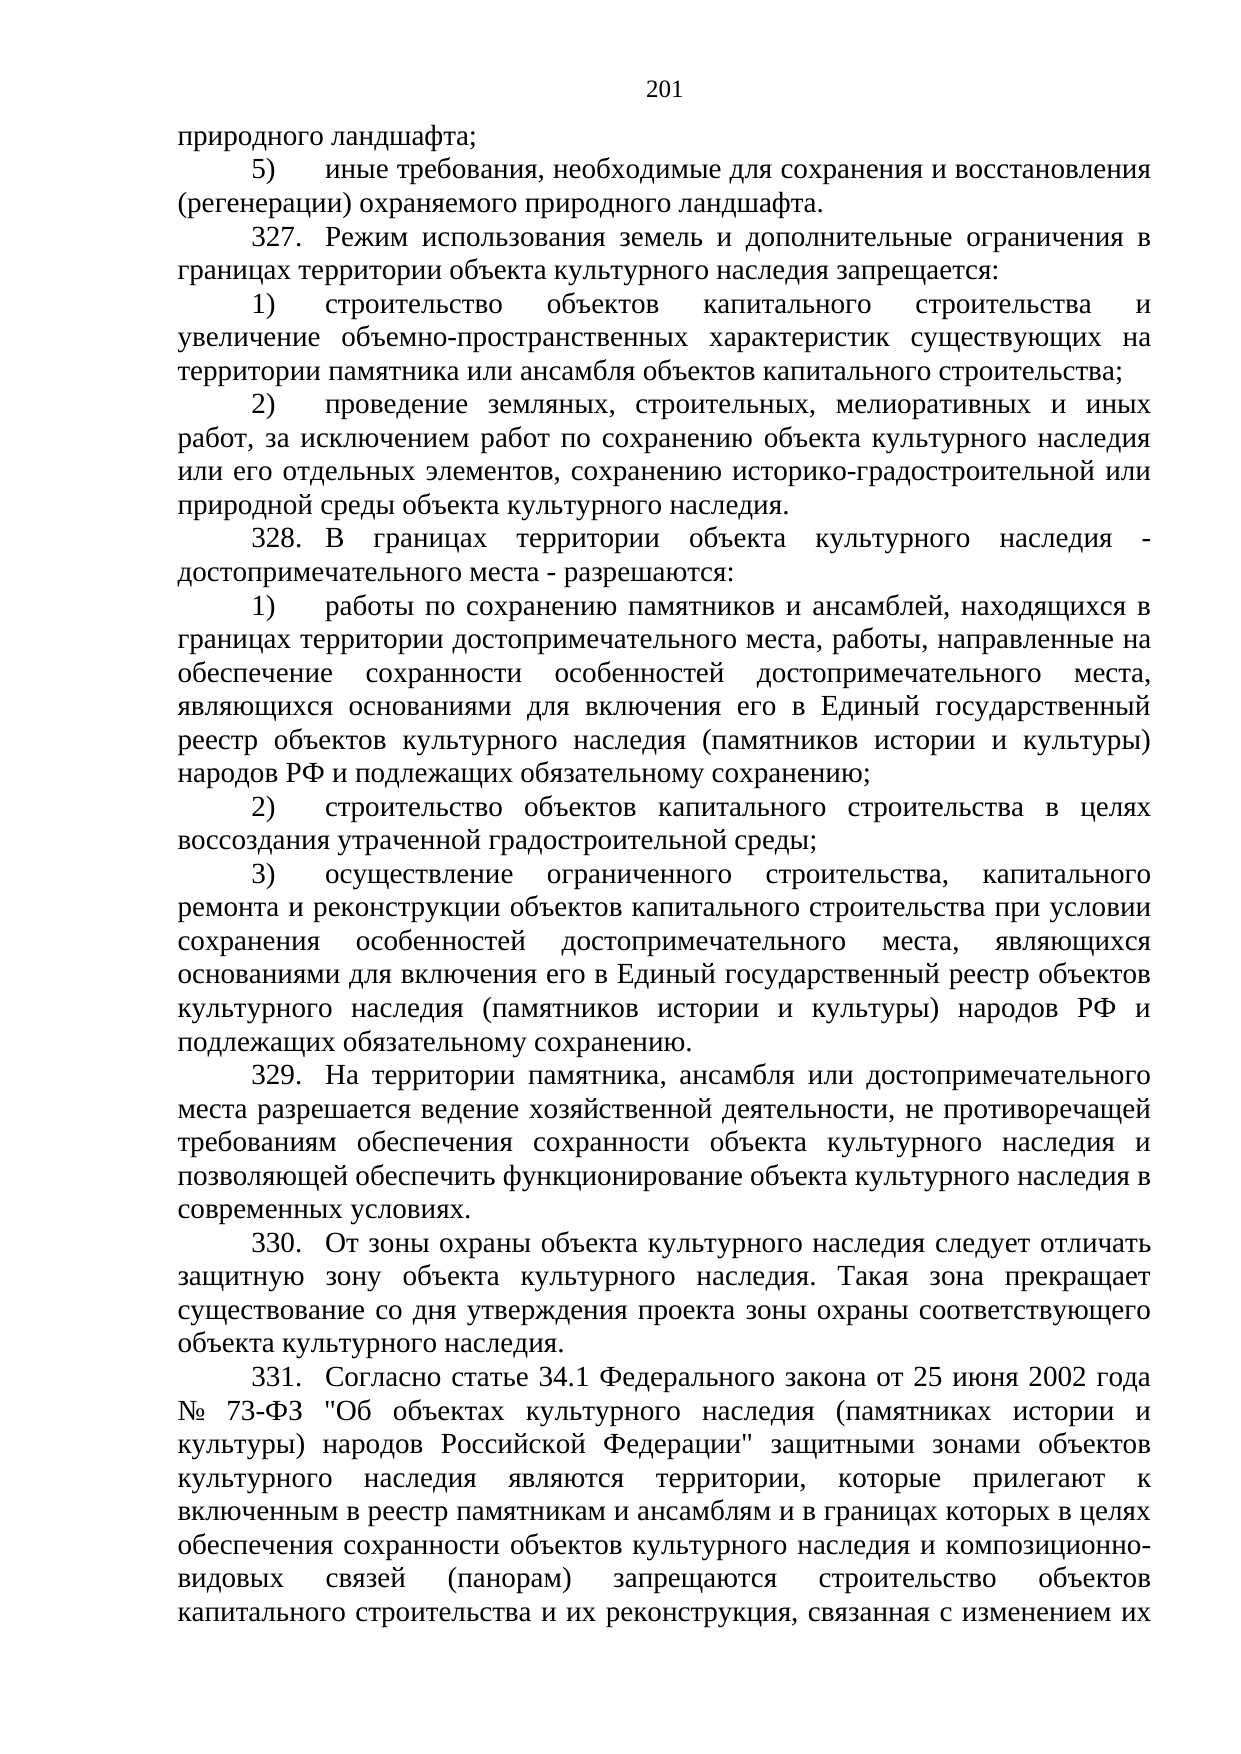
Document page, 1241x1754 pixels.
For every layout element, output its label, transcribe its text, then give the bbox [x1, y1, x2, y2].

list осуществление ограниченного строительства, капитального ремонта и реконструкции объектов капитального строительства при условии сохранения особенностей достопримечательного места, являющихся основаниями для включения его в Единый государственный реестр объектов культурного наследия (памятников истории и культуры) народов РФ и подлежащих обязательному сохранению. [177, 856, 1152, 1057]
list строительство объектов капитального строительства и увеличение объемно-пространственных характеристик существующих на территории памятника или ансамбля объектов капитального строительства; [177, 286, 1152, 386]
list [177, 118, 1152, 152]
list На территории памятника, ансамбля или достопримечательного места разрешается ведение хозяйственной деятельности, не противоречащей требованиям обеспечения сохранности объекта культурного наследия и позволяющей обеспечить функционирование объекта культурного наследия в современных условиях. [177, 1057, 1152, 1225]
list От зоны охраны объекта культурного наследия следует отличать защитную зону объекта культурного наследия. Такая зона прекращает существование со дня утверждения проекта зоны охраны соответствующего объекта культурного наследия. [177, 1225, 1152, 1359]
list иные требования, необходимые для сохранения и восстановления (регенерации) охраняемого природного ландшафта. [177, 152, 1152, 219]
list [177, 1359, 1152, 1627]
list строительство объектов капитального строительства в целях воссоздания утраченной градостроительной среды; [177, 789, 1152, 856]
list В границах территории объекта культурного наследия - достопримечательного места - разрешаются: [177, 521, 1152, 588]
list проведение земляных, строительных, мелиоративных и иных работ, за исключением работ по сохранению объекта культурного наследия или его отдельных элементов, сохранению историко-градостроительной или природной среды объекта культурного наследия. [177, 386, 1152, 521]
list Режим использования земель и дополнительные ограничения в границах территории объекта культурного наследия запрещается: [177, 219, 1152, 286]
list работы по сохранению памятников и ансамблей, находящихся в границах территории достопримечательного места, работы, направленные на обеспечение сохранности особенностей достопримечательного места, являющихся основаниями для включения его в Единый государственный реестр объектов культурного наследия (памятников истории и культуры) народов РФ и подлежащих обязательному сохранению; [177, 588, 1152, 789]
